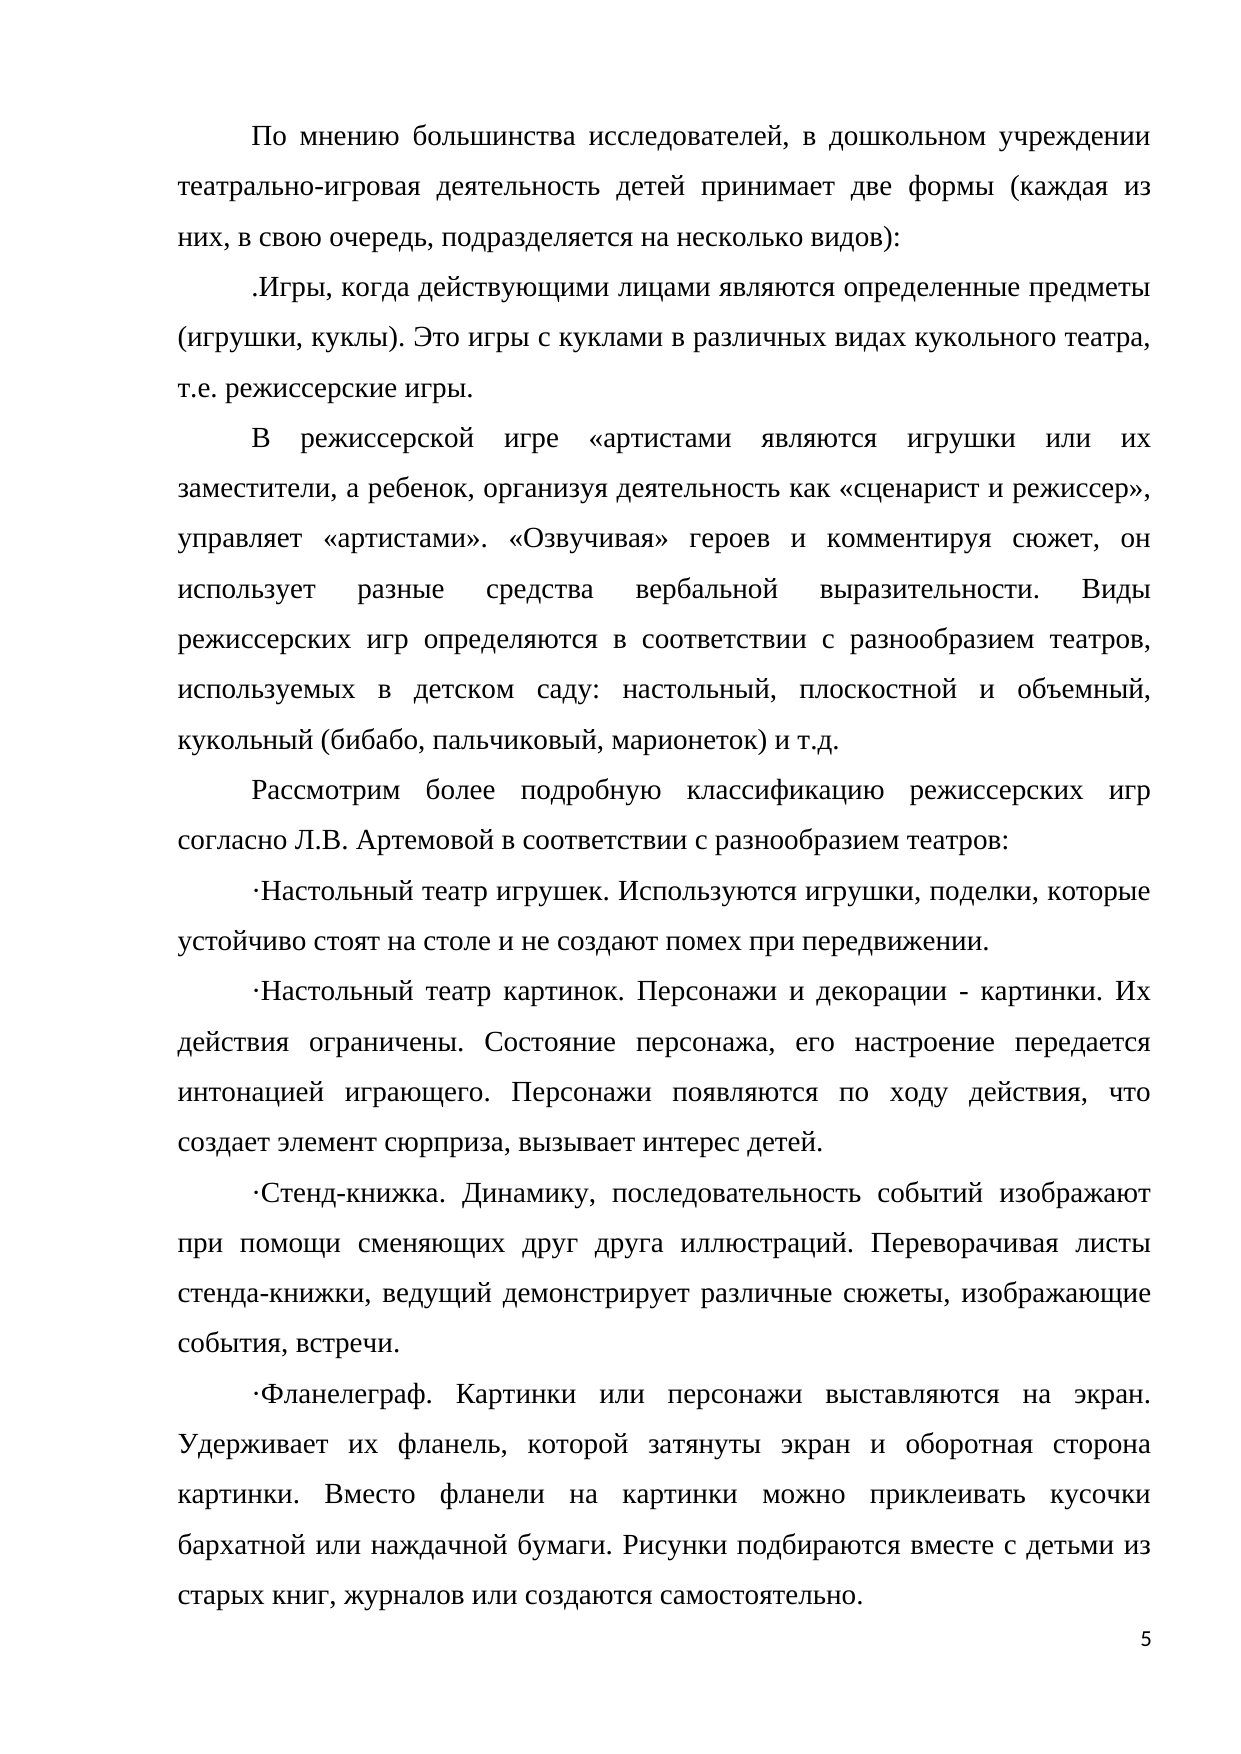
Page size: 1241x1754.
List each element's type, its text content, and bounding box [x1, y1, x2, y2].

text По мнению большинства исследователей, в дошкольном учреждении театрально-игровая деятельность детей принимает две формы (каждая из них, в свою очередь, подразделяется на несколько видов): [177, 118, 1152, 252]
text ·Стенд-книжка. Динамику, последовательность событий изображают при помощи сменяющих друг друга иллюстраций. Переворачивая листы стенда-книжки, ведущий демонстрирует различные сюжеты, изображающие события, встречи. [177, 1175, 1152, 1359]
text Рассмотрим более подробную классификацию режиссерских игр согласно Л.В. Артемовой в соответствии с разнообразием театров: [177, 772, 1152, 856]
text ·Настольный театр игрушек. Используются игрушки, поделки, которые устойчиво стоят на столе и не создают помех при передвижении. [177, 873, 1152, 957]
text ·Настольный театр картинок. Персонажи и декорации - картинки. Их действия ограничены. Состояние персонажа, его настроение передается интонацией играющего. Персонажи появляются по ходу действия, что создает элемент сюрприза, вызывает интерес детей. [177, 973, 1152, 1158]
text ·Фланелеграф. Картинки или персонажи выставляются на экран. Удерживает их фланель, которой затянуты экран и оборотная сторона картинки. Вместо фланели на картинки можно приклеивать кусочки бархатной или наждачной бумаги. Рисунки подбираются вместе с детьми из старых книг, журналов или создаются самостоятельно. [177, 1376, 1152, 1611]
text В режиссерской игре «артистами являются игрушки или их заместители, а ребенок, организуя деятельность как «сценарист и режиссер», управляет «артистами». «Озвучивая» героев и комментируя сюжет, он использует разные средства вербальной выразительности. Виды режиссерских игр определяются в соответствии с разнообразием театров, используемых в детском саду: настольный, плоскостной и объемный, кукольный (бибабо, пальчиковый, марионеток) и т.д. [177, 420, 1152, 755]
text .Игры, когда действующими лицами являются определенные предметы (игрушки, куклы). Это игры с куклами в различных видах кукольного театра, т.е. режиссерские игры. [177, 269, 1152, 403]
